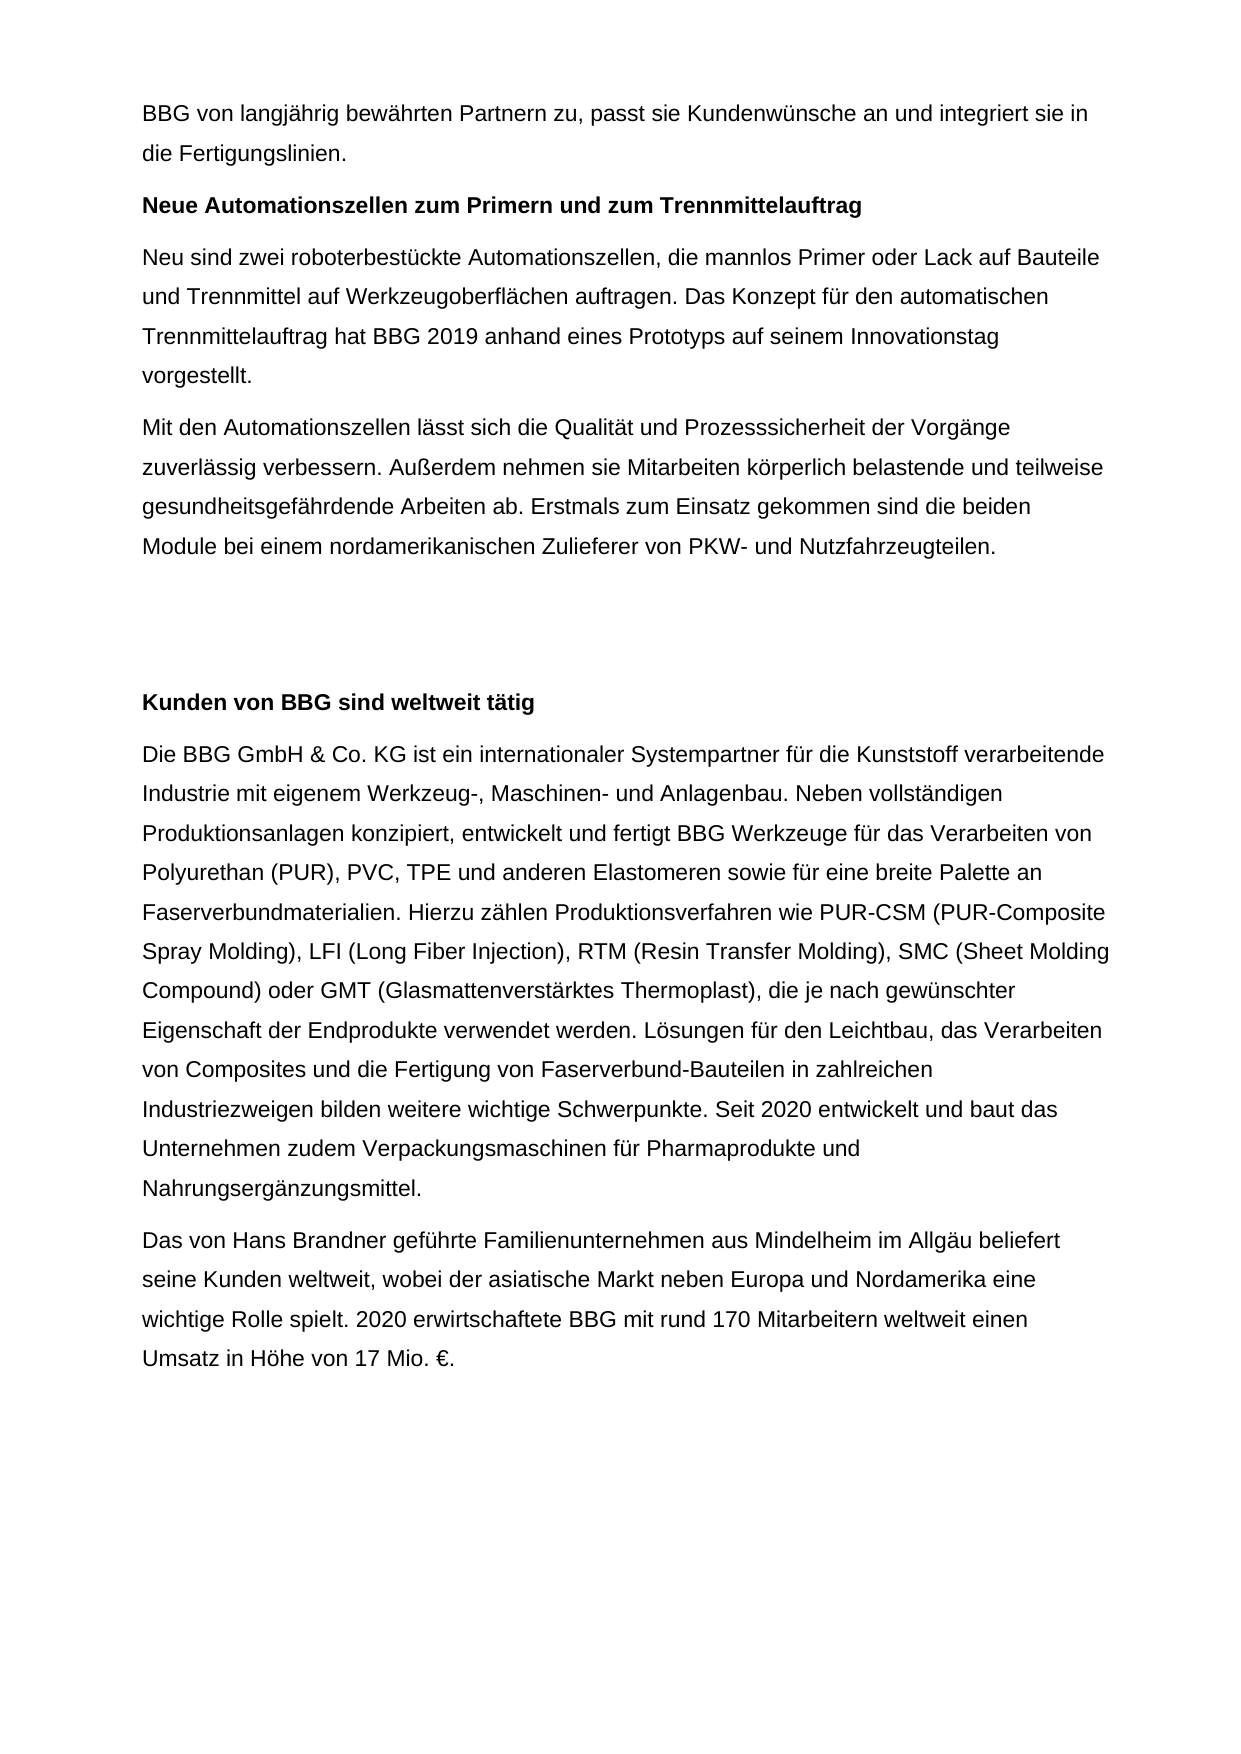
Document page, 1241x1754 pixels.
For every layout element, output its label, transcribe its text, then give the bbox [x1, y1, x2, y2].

text Die BBG GmbH & Co. KG ist ein internationaler Systempartner für die Kunststoff verarbeitende Industrie mit eigenem Werkzeug-, Maschinen- und Anlagenbau. Neben vollständigen Produktionsanlagen konzipiert, entwickelt und fertigt BBG Werkzeuge für das Verarbeiten von Polyurethan (PUR), PVC, TPE und anderen Elastomeren sowie für eine breite Palette an Faserverbundmaterialien. Hierzu zählen Produktionsverfahren wie PUR-CSM (PUR-Composite Spray Molding), LFI (Long Fiber Injection), RTM (Resin Transfer Molding), SMC (Sheet Molding Compound) oder GMT (Glasmattenverstärktes Thermoplast), die je nach gewünschter Eigenschaft der Endprodukte verwendet werden. Lösungen für den Leichtbau, das Verarbeiten von Composites und die Fertigung von Faserverbund-Bauteilen in zahlreichen Industriezweigen bilden weitere wichtige Schwerpunkte. Seit 2020 entwickelt und baut das Unternehmen zudem Verpackungsmaschinen für Pharmaprodukte und Nahrungsergänzungsmittel. [142, 741, 1110, 1201]
text Neue Automationszellen zum Primern und zum Trennmittelauftrag [142, 192, 1110, 218]
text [142, 100, 1110, 166]
text Kunden von BBG sind weltweit tätig [142, 689, 1110, 715]
text Das von Hans Brandner geführte Familienunternehmen aus Mindelheim im Allgäu beliefert seine Kunden weltweit, wobei der asiatische Markt neben Europa und Nordamerika eine wichtige Rolle spielt. 2020 erwirtschaftete BBG mit rund 170 Mitarbeitern weltweit einen Umsatz in Höhe von 17 Mio. €. [142, 1227, 1110, 1372]
text Mit den Automationszellen lässt sich die Qualität und Prozesssicherheit der Vorgänge zuverlässig verbessern. Außerdem nehmen sie Mitarbeiten körperlich belastende und teilweise gesundheitsgefährdende Arbeiten ab. Erstmals zum Einsatz gekommen sind die beiden Module bei einem nordamerikanischen Zulieferer von PKW- und Nutzfahrzeugteilen. [142, 414, 1110, 559]
text Neu sind zwei roboterbestückte Automationszellen, die mannlos Primer oder Lack auf Bauteile und Trennmittel auf Werkzeugoberflächen auftragen. Das Konzept für den automatischen Trennmittelauftrag hat BBG 2019 anhand eines Prototyps auf seinem Innovationstag vorgestellt. [142, 244, 1110, 389]
